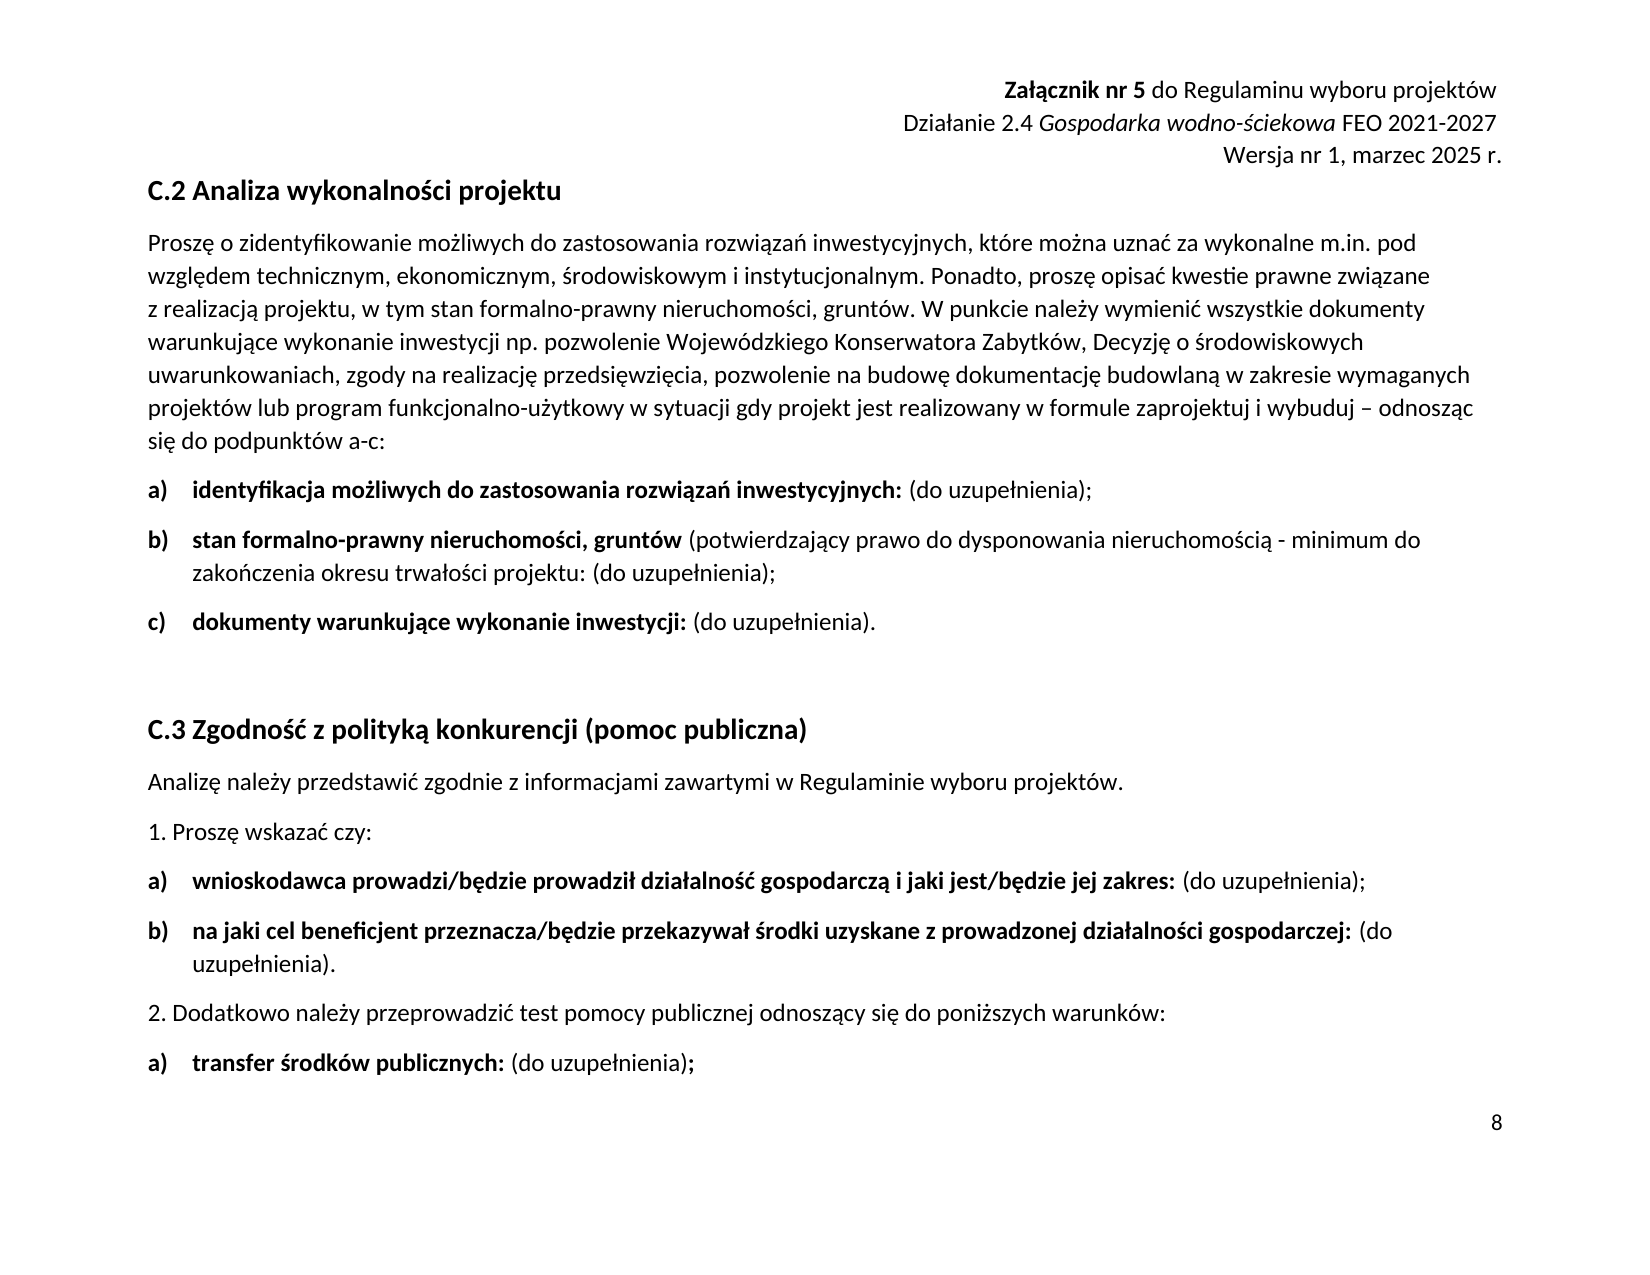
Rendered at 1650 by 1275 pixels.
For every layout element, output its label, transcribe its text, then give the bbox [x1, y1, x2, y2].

list wnioskodawca prowadzi/będzie prowadził działalność gospodarczą i jaki jest/będzie jej zakres: (do uzupełnienia); [148, 865, 1502, 896]
text C.3 Zgodność z polityką konkurencji (pomoc publiczna) [148, 711, 1502, 747]
text C.2 Analiza wykonalności projektu [148, 172, 1502, 208]
list stan formalno-prawny nieruchomości, gruntów (potwierdzający prawo do dysponowania nieruchomością - minimum do zakończenia okresu trwałości projektu: (do uzupełnienia); [148, 524, 1502, 587]
text 1. Proszę wskazać czy: [148, 816, 1502, 846]
text Analizę należy przedstawić zgodnie z informacjami zawartymi w Regulaminie wyboru projektów. [148, 766, 1502, 797]
list identyfikacja możliwych do zastosowania rozwiązań inwestycyjnych: (do uzupełnienia); [148, 474, 1502, 505]
text Proszę o zidentyfikowanie możliwych do zastosowania rozwiązań inwestycyjnych, które można uznać za wykonalne m.in. pod względem technicznym, ekonomicznym, środowiskowym i instytucjonalnym. Ponadto, proszę opisać kwestie prawne związane z realizacją projektu, w tym stan formalno-prawny nieruchomości, gruntów. W punkcie należy wymienić wszystkie dokumenty warunkujące wykonanie inwestycji np. pozwolenie Wojewódzkiego Konserwatora Zabytków, Decyzję o środowiskowych uwarunkowaniach, zgody na realizację przedsięwzięcia, pozwolenie na budowę dokumentację budowlaną w zakresie wymaganych projektów lub program funkcjonalno-użytkowy w sytuacji gdy projekt jest realizowany w formule zaprojektuj i wybuduj – odnosząc się do podpunktów a-c: [148, 227, 1502, 455]
list na jaki cel beneficjent przeznacza/będzie przekazywał środki uzyskane z prowadzonej działalności gospodarczej: (do uzupełnienia). [148, 915, 1502, 978]
text 2. Dodatkowo należy przeprowadzić test pomocy publicznej odnoszący się do poniższych warunków: [148, 997, 1502, 1028]
list dokumenty warunkujące wykonanie inwestycji: (do uzupełnienia). [148, 606, 1502, 637]
list transfer środków publicznych: (do uzupełnienia); [148, 1047, 1502, 1078]
